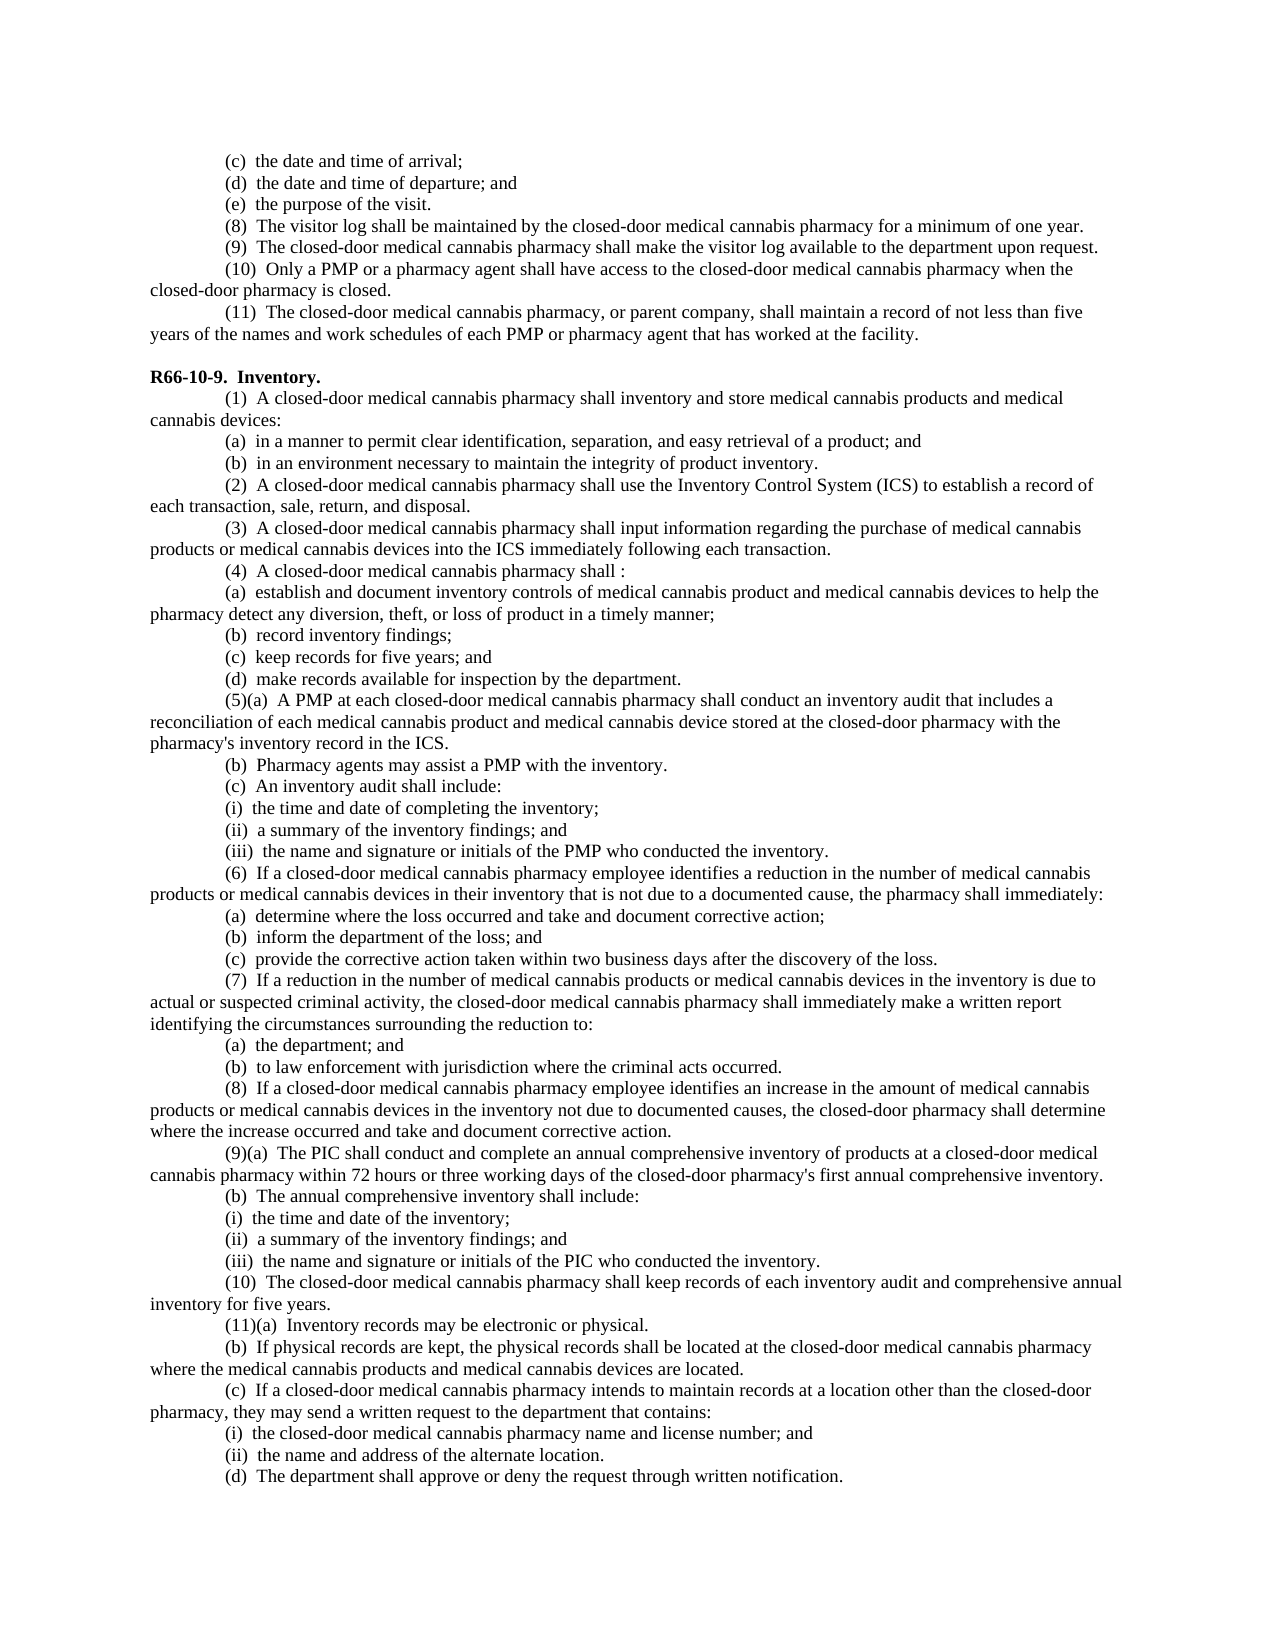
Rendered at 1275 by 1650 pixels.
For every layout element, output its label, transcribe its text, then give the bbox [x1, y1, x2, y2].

text R66-10-9. Inventory. [150, 366, 1125, 387]
text (iii) the name and signature or initials of the PIC who conducted the inventory. [150, 1250, 1125, 1271]
text (11)(a) Inventory records may be electronic or physical. [150, 1314, 1125, 1336]
text (7) If a reduction in the number of medical cannabis products or medical cannabis devices in the inventory is due to actual or suspected criminal activity, the closed-door medical cannabis pharmacy shall immediately make a written report identifying the circumstances surrounding the reduction to: [150, 969, 1125, 1034]
text (5)(a) A PMP at each closed-door medical cannabis pharmacy shall conduct an inventory audit that includes a reconciliation of each medical cannabis product and medical cannabis device stored at the closed-door pharmacy with the pharmacy's inventory record in the ICS. [150, 689, 1125, 754]
text (9) The closed-door medical cannabis pharmacy shall make the visitor log available to the department upon request. [150, 236, 1125, 258]
text (11) The closed-door medical cannabis pharmacy, or parent company, shall maintain a record of not less than five years of the names and work schedules of each PMP or pharmacy agent that has worked at the facility. [150, 301, 1125, 344]
text (3) A closed-door medical cannabis pharmacy shall input information regarding the purchase of medical cannabis products or medical cannabis devices into the ICS immediately following each transaction. [150, 517, 1125, 560]
text (i) the time and date of completing the inventory; [150, 797, 1125, 818]
text (a) the department; and [150, 1034, 1125, 1056]
text (1) A closed-door medical cannabis pharmacy shall inventory and store medical cannabis products and medical cannabis devices: [150, 387, 1125, 430]
text (a) establish and document inventory controls of medical cannabis product and medical cannabis devices to help the pharmacy detect any diversion, theft, or loss of product in a timely manner; [150, 581, 1125, 624]
text (ii) the name and address of the alternate location. [150, 1444, 1125, 1465]
text (d) the date and time of departure; and [150, 172, 1125, 193]
text (a) in a manner to permit clear identification, separation, and easy retrieval of a product; and [150, 430, 1125, 452]
text (8) If a closed-door medical cannabis pharmacy employee identifies an increase in the amount of medical cannabis products or medical cannabis devices in the inventory not due to documented causes, the closed-door pharmacy shall determine where the increase occurred and take and document corrective action. [150, 1077, 1125, 1142]
text (c) If a closed-door medical cannabis pharmacy intends to maintain records at a location other than the closed-door pharmacy, they may send a written request to the department that contains: [150, 1379, 1125, 1422]
text (ii) a summary of the inventory findings; and [150, 818, 1125, 840]
text (b) inform the department of the loss; and [150, 926, 1125, 948]
text (c) keep records for five years; and [150, 646, 1125, 667]
text (e) the purpose of the visit. [150, 193, 1125, 215]
text (9)(a) The PIC shall conduct and complete an annual comprehensive inventory of products at a closed-door medical cannabis pharmacy within 72 hours or three working days of the closed-door pharmacy's first annual comprehensive inventory. [150, 1142, 1125, 1185]
text (b) If physical records are kept, the physical records shall be located at the closed-door medical cannabis pharmacy where the medical cannabis products and medical cannabis devices are located. [150, 1336, 1125, 1379]
text (2) A closed-door medical cannabis pharmacy shall use the Inventory Control System (ICS) to establish a record of each transaction, sale, return, and disposal. [150, 473, 1125, 517]
text (d) make records available for inspection by the department. [150, 667, 1125, 689]
text (b) record inventory findings; [150, 624, 1125, 646]
text (d) The department shall approve or deny the request through written notification. [150, 1465, 1125, 1487]
text (c) An inventory audit shall include: [150, 775, 1125, 797]
text (8) The visitor log shall be maintained by the closed-door medical cannabis pharmacy for a minimum of one year. [150, 215, 1125, 236]
text (i) the closed-door medical cannabis pharmacy name and license number; and [150, 1422, 1125, 1444]
text (6) If a closed-door medical cannabis pharmacy employee identifies a reduction in the number of medical cannabis products or medical cannabis devices in their inventory that is not due to a documented cause, the pharmacy shall immediately: [150, 862, 1125, 905]
text (10) Only a PMP or a pharmacy agent shall have access to the closed-door medical cannabis pharmacy when the closed-door pharmacy is closed. [150, 258, 1125, 301]
text (ii) a summary of the inventory findings; and [150, 1228, 1125, 1250]
text (iii) the name and signature or initials of the PMP who conducted the inventory. [150, 840, 1125, 862]
text (4) A closed-door medical cannabis pharmacy shall : [150, 560, 1125, 581]
text (i) the time and date of the inventory; [150, 1207, 1125, 1228]
text (b) to law enforcement with jurisdiction where the criminal acts occurred. [150, 1056, 1125, 1077]
text (c) provide the corrective action taken within two business days after the discovery of the loss. [150, 948, 1125, 969]
text (b) Pharmacy agents may assist a PMP with the inventory. [150, 754, 1125, 775]
text (10) The closed-door medical cannabis pharmacy shall keep records of each inventory audit and comprehensive annual inventory for five years. [150, 1271, 1125, 1314]
text (b) in an environment necessary to maintain the integrity of product inventory. [150, 452, 1125, 473]
text (b) The annual comprehensive inventory shall include: [150, 1185, 1125, 1207]
text (c) the date and time of arrival; [150, 150, 1125, 172]
text (a) determine where the loss occurred and take and document corrective action; [150, 905, 1125, 926]
